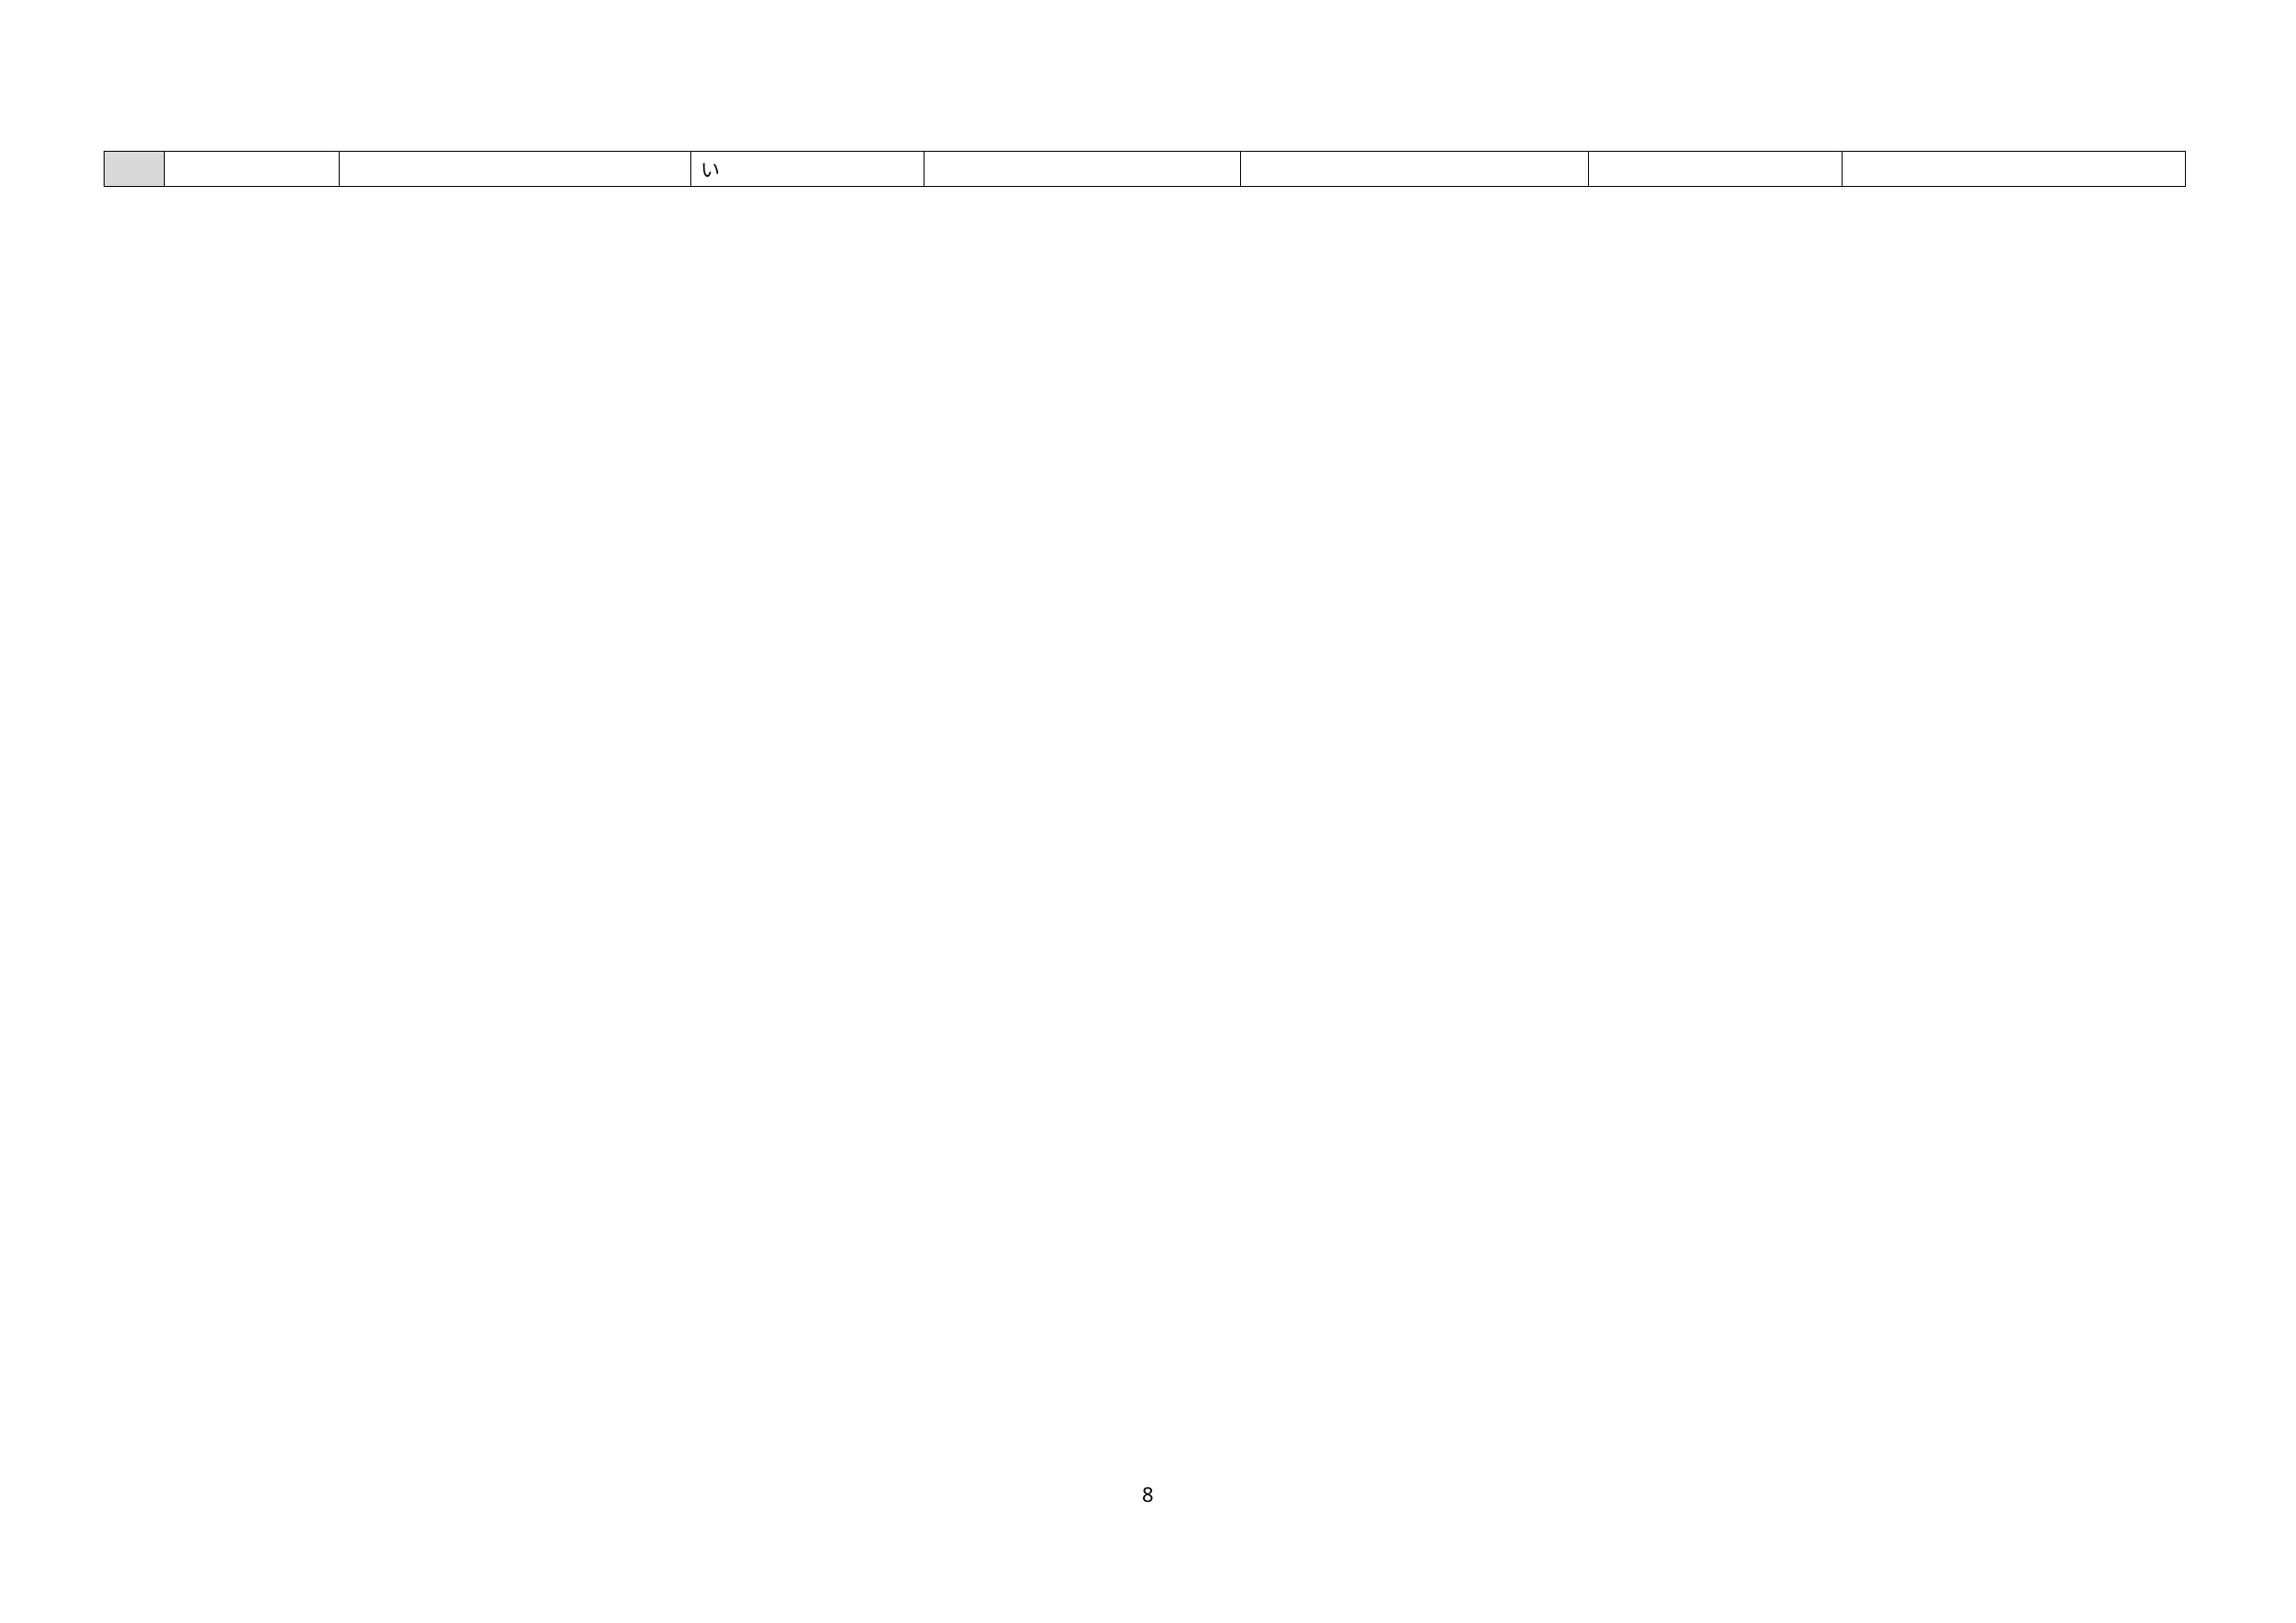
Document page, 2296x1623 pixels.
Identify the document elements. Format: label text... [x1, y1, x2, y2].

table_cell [1589, 152, 1842, 186]
table_cell [925, 152, 1240, 186]
table_cell [1843, 152, 2185, 186]
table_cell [691, 152, 924, 186]
table_cell 49 [105, 152, 164, 186]
table_cell 総合 [165, 152, 339, 186]
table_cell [340, 152, 690, 186]
table_cell [1241, 152, 1588, 186]
